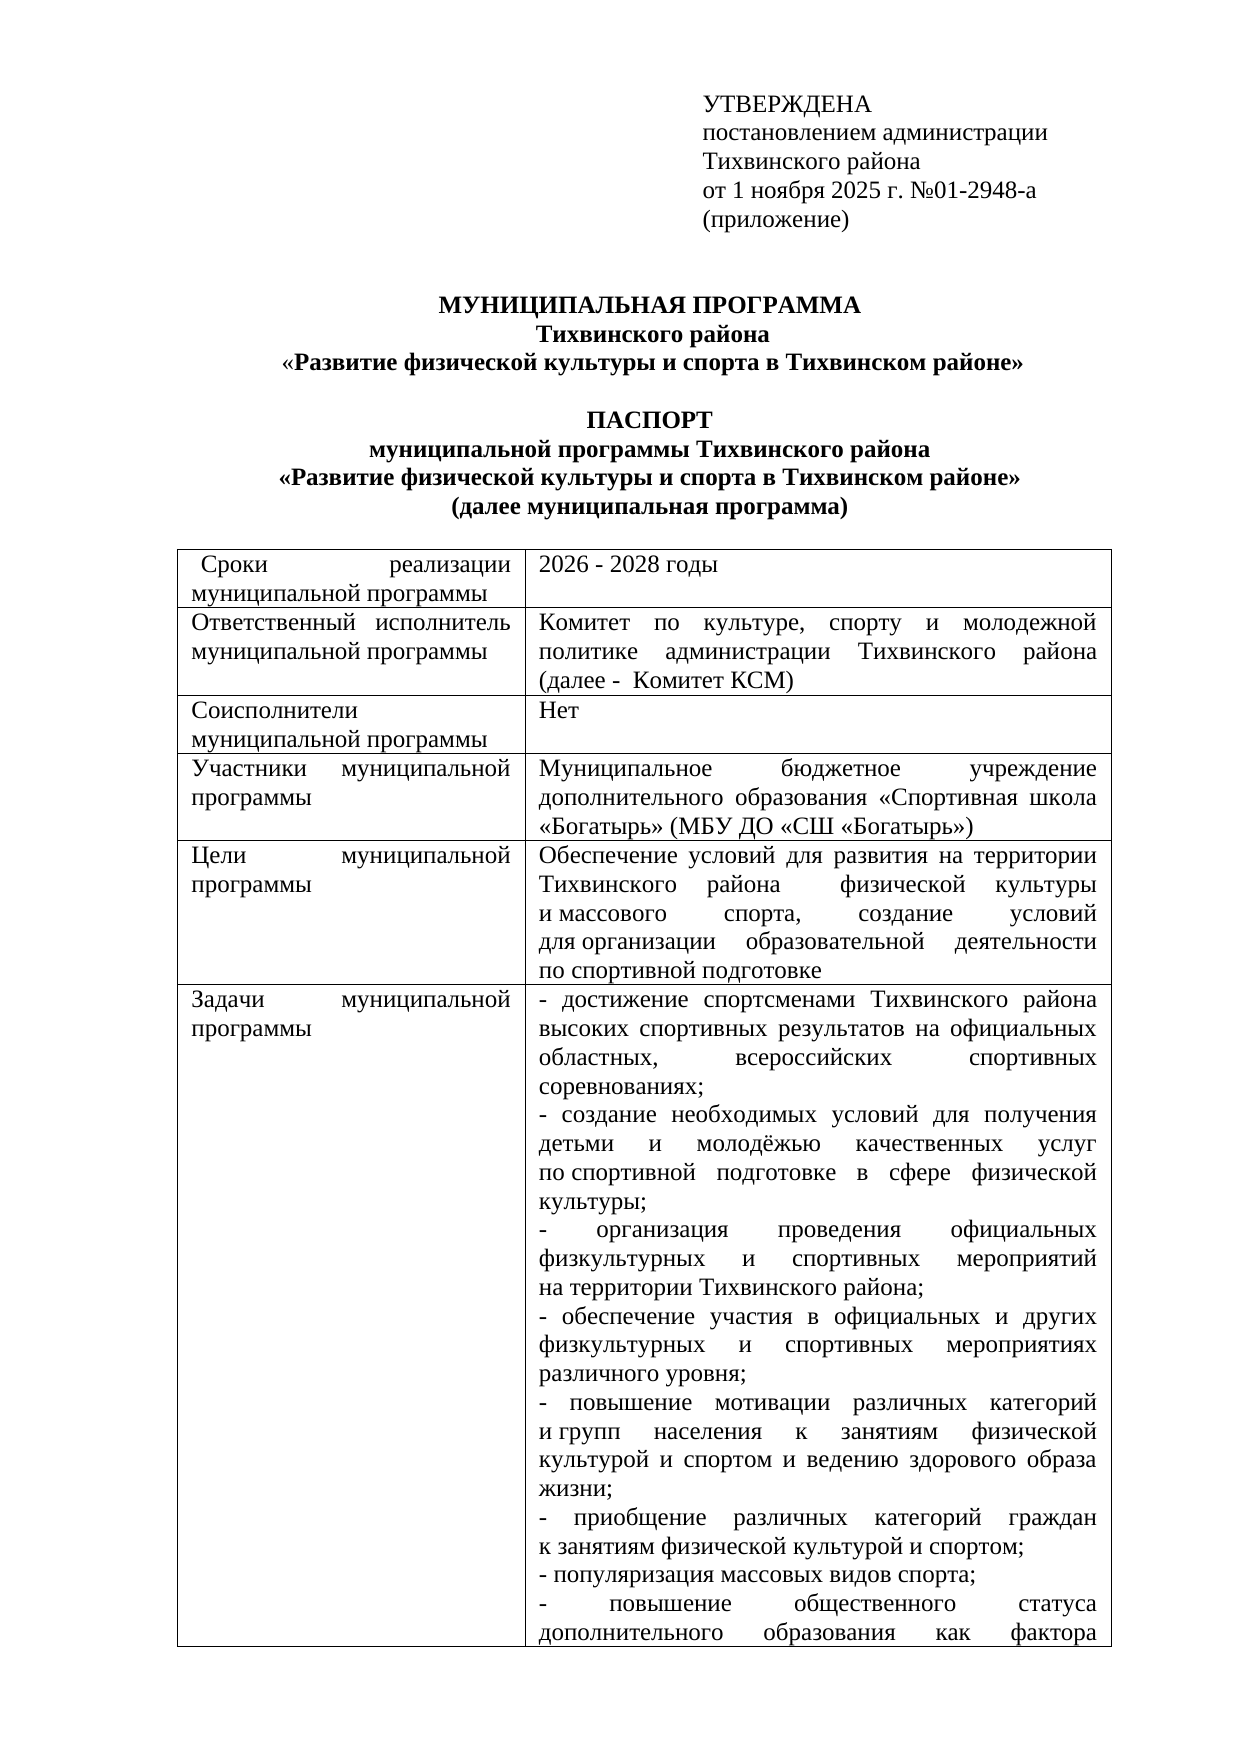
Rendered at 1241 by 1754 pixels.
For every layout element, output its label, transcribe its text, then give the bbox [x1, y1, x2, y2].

text ПАСПОРТ [177, 405, 1122, 434]
table_cell Соисполнители муниципальной программы [178, 696, 525, 753]
table_cell Ответственный исполнитель муниципальной программы [178, 608, 525, 695]
table_header 2026 - 2028 годы [526, 550, 1111, 607]
text УТВЕРЖДЕНА [702, 89, 1122, 117]
text «Развитие физической культуры и спорта в Тихвинском районе» [177, 462, 1122, 491]
table_header Сроки реализации муниципальной программы [178, 550, 525, 607]
table_cell Муниципальное бюджетное учреждение дополнительного образования «Спортивная школа «Богатырь» (МБУ ДО «СШ «Богатырь») [526, 754, 1111, 840]
table_cell Участники муниципальной программы [178, 754, 525, 840]
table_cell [178, 985, 525, 1646]
text Тихвинского района [177, 319, 1122, 347]
text муниципальной программы Тихвинского района [177, 434, 1122, 462]
text (далее муниципальная программа) [177, 491, 1122, 520]
text «Развитие физической культуры и спорта в Тихвинском районе» [177, 347, 1122, 376]
text МУНИЦИПАЛЬНАЯ ПРОГРАММА [177, 290, 1122, 319]
text от 1 ноября 2025 г. №01-2948-а [702, 175, 1122, 204]
text (приложение) [702, 204, 1122, 232]
table_cell Комитет по культуре, спорту и молодежной политике администрации Тихвинского района (далее - Комитет КСМ) [526, 608, 1111, 695]
table_cell Обеспечение условий для развития на территории Тихвинского района физической культуры и массового спорта, создание условий для организации образовательной деятельности по спортивной подготовке [526, 841, 1111, 984]
table_cell Нет [526, 696, 1111, 753]
table_cell Цели муниципальной программы [178, 841, 525, 984]
text Тихвинского района [702, 146, 1122, 175]
text постановлением администрации [702, 117, 1122, 146]
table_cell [526, 985, 1111, 1646]
